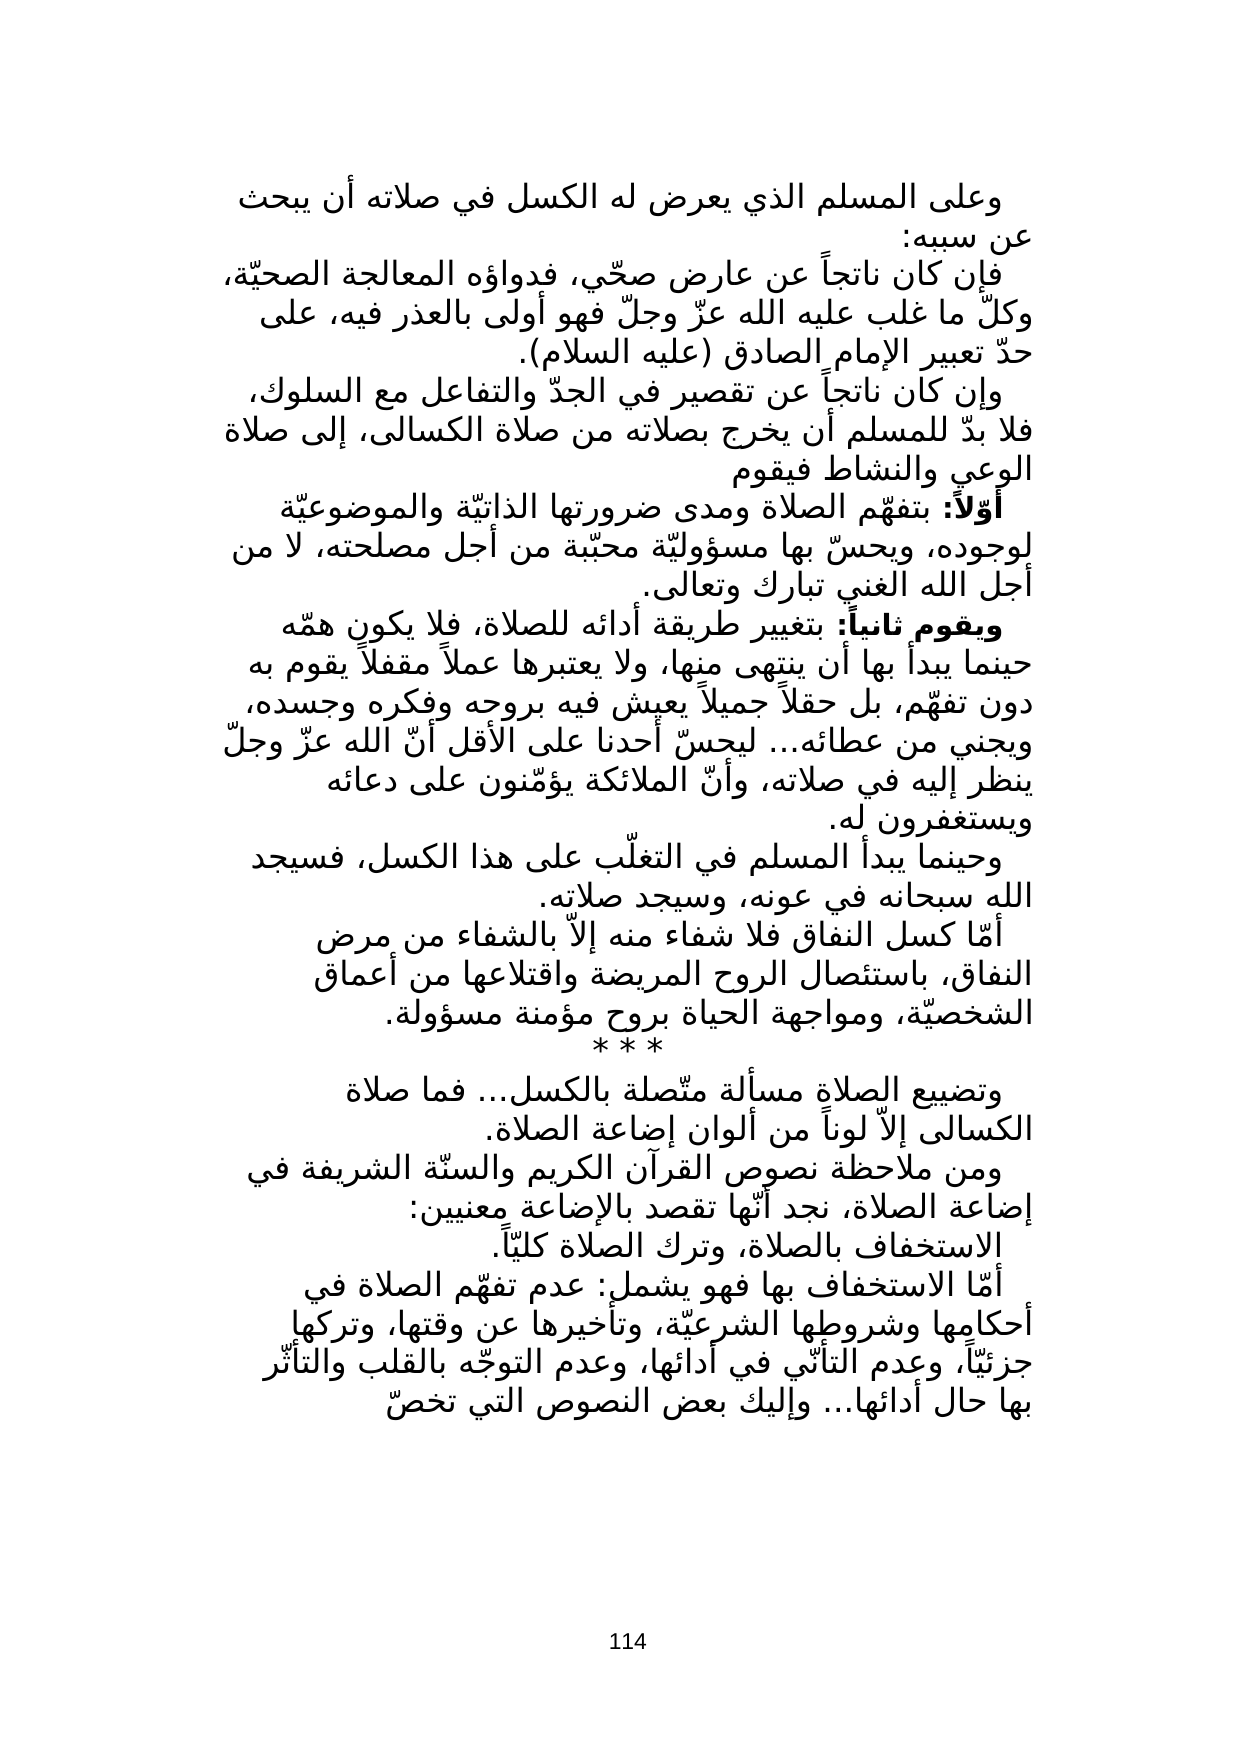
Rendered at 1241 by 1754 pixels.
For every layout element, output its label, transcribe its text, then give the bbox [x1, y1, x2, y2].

text وتضييع الصلاة مسألة متّصلة بالكسل... فما صلاة الكسالى إلاّ لوناً من ألوان إضاعة الصلاة. [222, 1071, 1033, 1148]
text أوّلاً: بتفهّم الصلاة ومدى ضرورتها الذاتيّة والموضوعيّة لوجوده، ويحسّ بها مسؤوليّة محبّبة من أجل مصلحته، لا من أجل الله الغني تبارك وتعالى. [222, 488, 1033, 604]
text أمّا كسل النفاق فلا شفاء منه إلاّ بالشفاء من مرض النفاق، باستئصال الروح المريضة واقتلاعها من أعماق الشخصيّة، ومواجهة الحياة بروح مؤمنة مسؤولة. [222, 915, 1033, 1032]
text أمّا الاستخفاف بها فهو يشمل: عدم تفهّم الصلاة في أحكامها وشروطها الشرعيّة، وتأخيرها عن وقتها، وتركها جزئيّاً، وعدم التأنّي في أدائها، وعدم التوجّه بالقلب والتأثّر بها حال أدائها... وإليك بعض النصوص التي تخصّ [222, 1265, 1033, 1421]
text الاستخفاف بالصلاة، وترك الصلاة كليّاً. [222, 1226, 1033, 1265]
text * * * [222, 1032, 1033, 1071]
text وإن كان ناتجاً عن تقصير في الجدّ والتفاعل مع السلوك، فلا بدّ للمسلم أن يخرج بصلاته من صلاة الكسالى، إلى صلاة الوعي والنشاط فيقوم [222, 371, 1033, 488]
text ويقوم ثانياً: بتغيير طريقة أدائه للصلاة، فلا يكون همّه حينما يبدأ بها أن ينتهى منها، ولا يعتبرها عملاً مقفلاً يقوم به دون تفهّم، بل حقلاً جميلاً يعيش فيه بروحه وفكره وجسده، ويجني من عطائه... ليحسّ أحدنا على الأقل أنّ الله عزّ وجلّ ينظر إليه في صلاته، وأنّ الملائكة يؤمّنون على دعائه ويستغفرون له. [222, 604, 1033, 838]
text ومن ملاحظة نصوص القرآن الكريم والسنّة الشريفة في إضاعة الصلاة، نجد أنّها تقصد بالإضاعة معنيين: [222, 1148, 1033, 1226]
text فإن كان ناتجاً عن عارض صحّي، فدواؤه المعالجة الصحيّة، وكلّ ما غلب عليه الله عزّ وجلّ فهو أولى بالعذر فيه، على حدّ تعبير الإمام الصادق (عليه السلام). [222, 255, 1033, 371]
text وحينما يبدأ المسلم في التغلّب على هذا الكسل، فسيجد الله سبحانه في عونه، وسيجد صلاته. [222, 838, 1033, 915]
text وعلى المسلم الذي يعرض له الكسل في صلاته أن يبحث عن سببه: [222, 177, 1033, 255]
